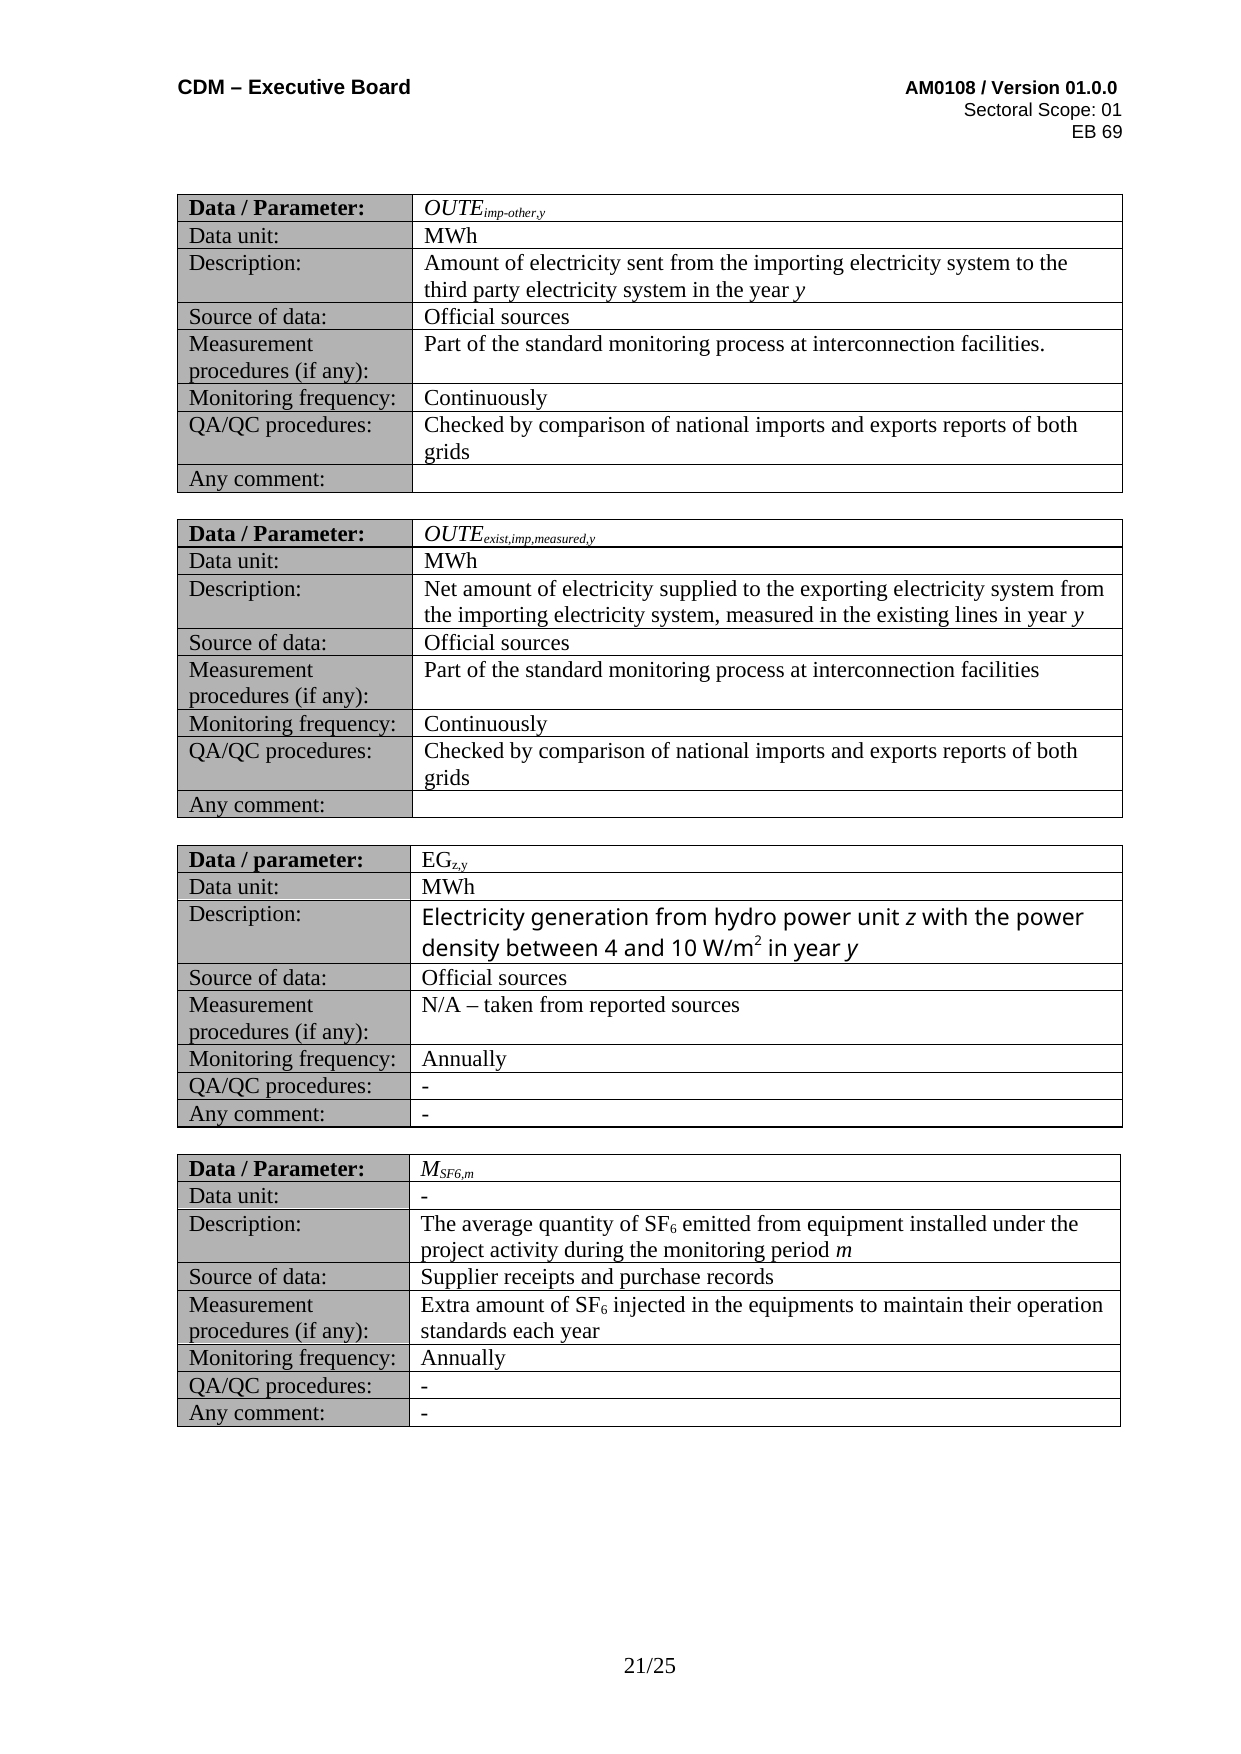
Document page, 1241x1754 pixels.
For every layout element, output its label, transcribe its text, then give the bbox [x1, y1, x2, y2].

table_cell Electricity generation from hydro power unit z with the power density between 4 and 10 W/m2 in year y [411, 901, 1122, 963]
table_cell Part of the standard monitoring process at interconnection facilities. [413, 330, 1122, 383]
table_cell Amount of electricity sent from the importing electricity system to the third party electricity system in the year y [413, 249, 1122, 302]
table_cell Measurement procedures (if any): [178, 1291, 409, 1343]
table_header Data / Parameter: [178, 1155, 409, 1181]
table_cell Checked by comparison of national imports and exports reports of both grids [413, 737, 1122, 790]
table_cell N/A – taken from reported sources [411, 991, 1122, 1044]
table_cell Description: [178, 1210, 409, 1262]
table_cell Source of data: [178, 964, 410, 990]
table_cell - [410, 1399, 1120, 1426]
table_cell Official sources [413, 629, 1122, 655]
table_cell QA/QC procedures: [178, 1073, 410, 1099]
table_cell Description: [178, 249, 412, 302]
table_cell Any comment: [178, 1100, 410, 1126]
table_cell [413, 791, 1122, 817]
table_cell Continuously [413, 710, 1122, 736]
table_cell Official sources [411, 964, 1122, 990]
table_cell Extra amount of SF6 injected in the equipments to maintain their operation standards each year [410, 1291, 1120, 1343]
table_header MSF6,m [410, 1155, 1120, 1181]
table_cell Measurement procedures (if any): [178, 330, 412, 383]
table_cell - [411, 1100, 1122, 1126]
table_header Data / parameter: [178, 846, 410, 872]
table_cell Continuously [413, 384, 1122, 411]
table_cell - [410, 1372, 1120, 1398]
table_cell QA/QC procedures: [178, 1372, 409, 1398]
table_cell The average quantity of SF6 emitted from equipment installed under the project activity during the monitoring period m [410, 1210, 1120, 1262]
table_cell Any comment: [178, 465, 412, 492]
table_cell QA/QC procedures: [178, 737, 412, 790]
table_cell Annually [410, 1345, 1120, 1371]
table_cell - [410, 1182, 1120, 1208]
table_cell Source of data: [178, 1263, 409, 1290]
table_cell Description: [178, 575, 412, 628]
table_cell Measurement procedures (if any): [178, 656, 412, 709]
table_cell Data unit: [178, 548, 412, 574]
table_cell - [411, 1073, 1122, 1099]
table_cell Annually [411, 1045, 1122, 1072]
table_cell Data unit: [178, 1182, 409, 1208]
table_cell Monitoring frequency: [178, 1345, 409, 1371]
table_cell Monitoring frequency: [178, 384, 412, 411]
table_header Data / Parameter: [178, 195, 412, 221]
table_cell Official sources [413, 303, 1122, 329]
table_cell Any comment: [178, 791, 412, 817]
table_cell MWh [413, 548, 1122, 574]
table_cell Data unit: [178, 222, 412, 248]
table_cell Supplier receipts and purchase records [410, 1263, 1120, 1290]
table_cell MWh [413, 222, 1122, 248]
table_cell [413, 465, 1122, 492]
table_cell Monitoring frequency: [178, 710, 412, 736]
table_header OUTEimp-other,y [413, 195, 1122, 221]
table_cell Part of the standard monitoring process at interconnection facilities [413, 656, 1122, 709]
table_cell Net amount of electricity supplied to the exporting electricity system from the importing electricity system, measured in the existing lines in year y [413, 575, 1122, 628]
table_cell Data unit: [178, 873, 410, 899]
table_cell Source of data: [178, 303, 412, 329]
table_cell Any comment: [178, 1399, 409, 1426]
table_cell QA/QC procedures: [178, 412, 412, 464]
table_cell Measurement procedures (if any): [178, 991, 410, 1044]
table_header OUTEexist,imp,measured,y [413, 520, 1122, 546]
table_cell Description: [178, 901, 410, 963]
table_header Data / Parameter: [178, 520, 412, 546]
table_cell Monitoring frequency: [178, 1045, 410, 1072]
table_cell Source of data: [178, 629, 412, 655]
table_header EGz,y [411, 846, 1122, 872]
table_cell Checked by comparison of national imports and exports reports of both grids [413, 412, 1122, 464]
table_cell MWh [411, 873, 1122, 899]
